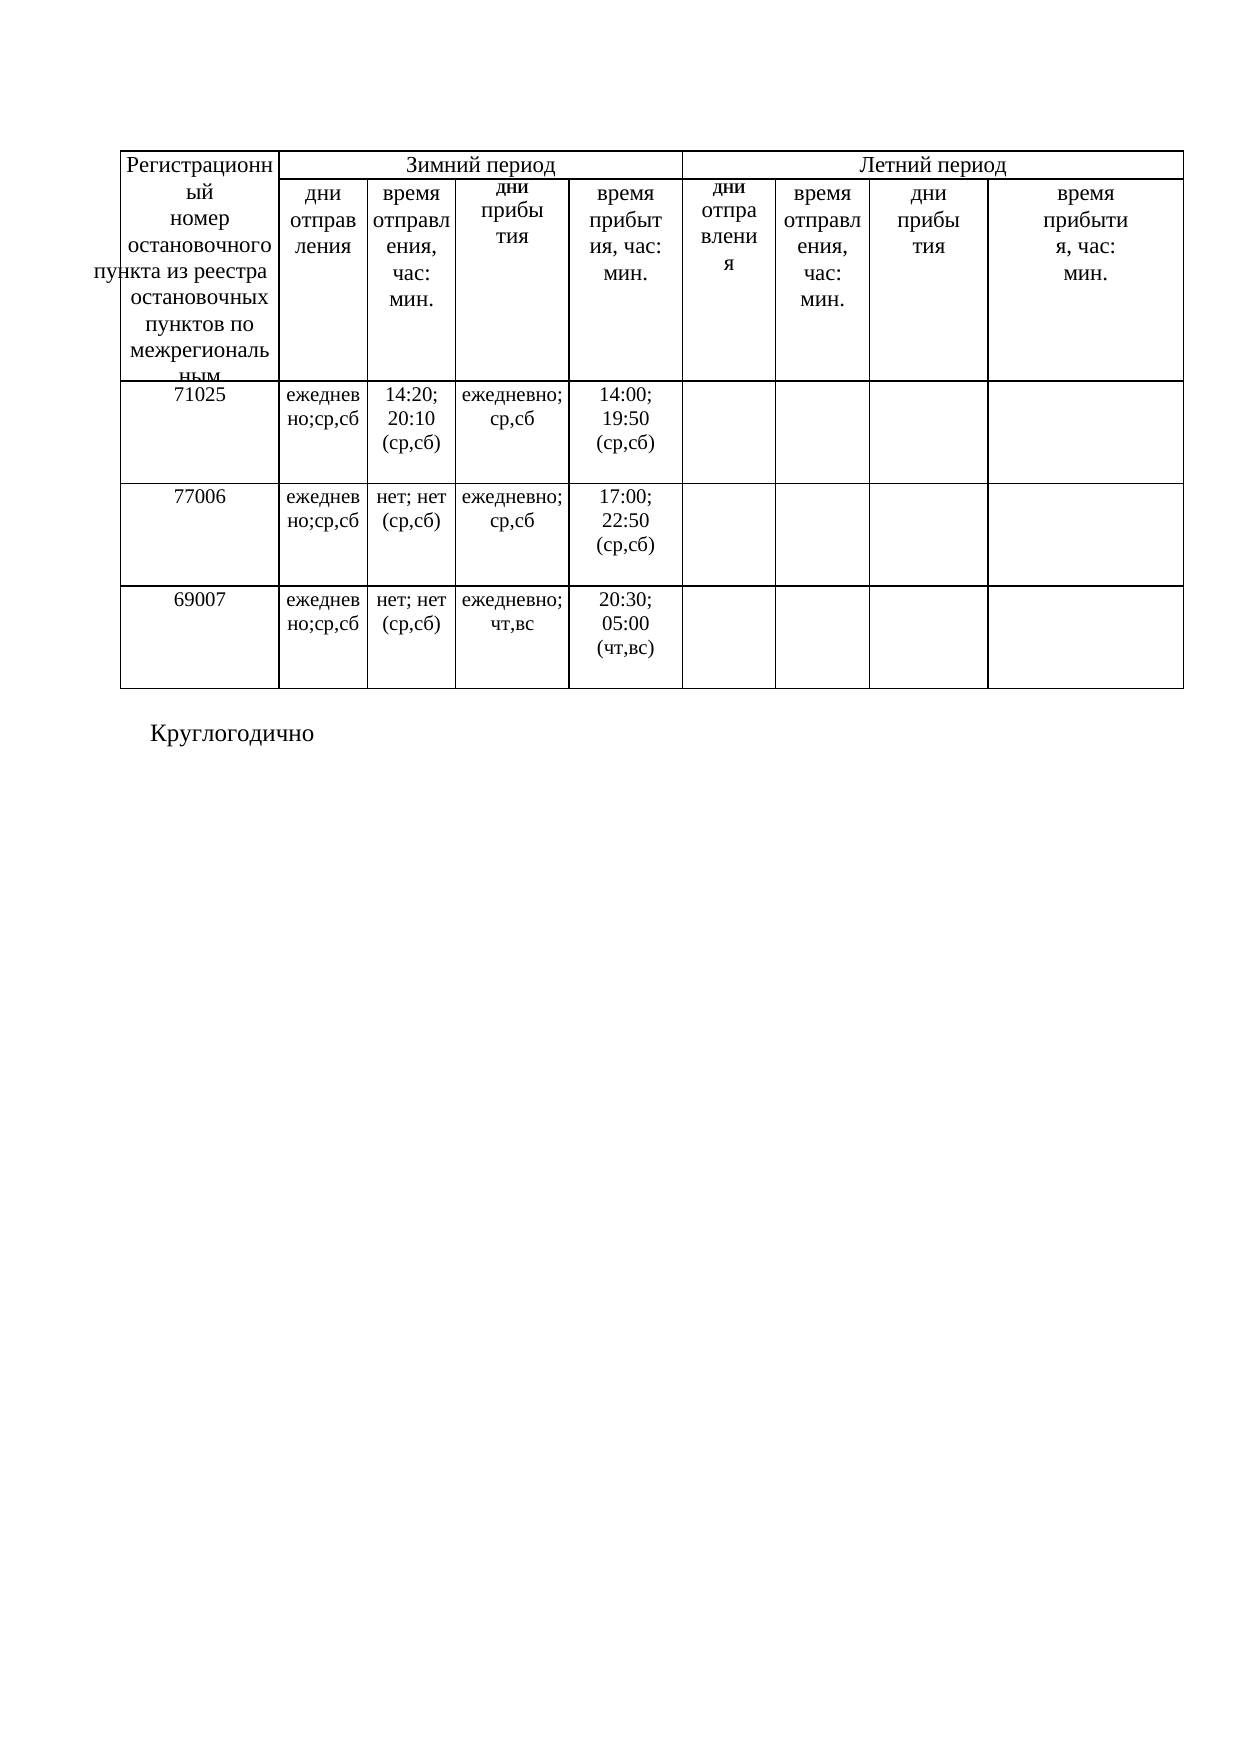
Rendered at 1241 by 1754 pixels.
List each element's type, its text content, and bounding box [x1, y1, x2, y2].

table_cell [776, 587, 869, 687]
table_header Зимний период [280, 152, 682, 178]
table_cell время прибыти я, час: мин. [989, 180, 1183, 380]
table_cell нет; нет (ср,сб) [368, 484, 455, 585]
table_cell дни прибы тия [870, 180, 987, 380]
table_cell ДНИ прибы тия [456, 180, 568, 380]
table_cell время отправл ения, час: мин. [368, 180, 455, 380]
table_cell 77006 [121, 484, 278, 585]
table_cell [683, 382, 775, 482]
table_cell время отправл ения, час: мин. [776, 180, 869, 380]
table_cell [989, 484, 1183, 585]
table_cell [776, 484, 869, 585]
table_cell ДНИ отпра влени я [683, 180, 775, 380]
table_cell ежедневно;ср,сб [456, 382, 568, 482]
table_cell [683, 587, 775, 687]
table_cell 71025 [121, 382, 278, 482]
table_cell время прибыт ия, час: мин. [570, 180, 682, 380]
table_cell ежедневно;чт,вс [456, 587, 568, 687]
table_cell [870, 382, 987, 482]
table_cell [683, 484, 775, 585]
table_cell нет; нет (ср,сб) [368, 587, 455, 687]
table_cell [989, 382, 1183, 482]
table_cell ежедневно;ср,сб [280, 587, 367, 687]
table_header Регистрационный номер остановочного пункта из реестра остановочных пунктов по межрегиональным маршрутам регулярных перевозок [121, 152, 278, 380]
table_cell ежедневно;ср,сб [280, 382, 367, 482]
table_cell [776, 382, 869, 482]
table_cell 17:00; 22:50 (ср,сб) [570, 484, 682, 585]
table_cell 20:30; 05:00 (чт,вс) [570, 587, 682, 687]
table_cell ежедневно;ср,сб [456, 484, 568, 585]
table_cell 14:00; 19:50 (ср,сб) [570, 382, 682, 482]
table_cell [870, 484, 987, 585]
table_cell [989, 587, 1183, 687]
table_cell 69007 [121, 587, 278, 687]
table_header Летний период [683, 152, 1183, 178]
table_cell [870, 587, 987, 687]
text Круглогодично [150, 718, 1090, 747]
table_cell ежедневно;ср,сб [280, 484, 367, 585]
table_cell 14:20; 20:10 (ср,сб) [368, 382, 455, 482]
table_cell дни отправ ления [280, 180, 367, 380]
